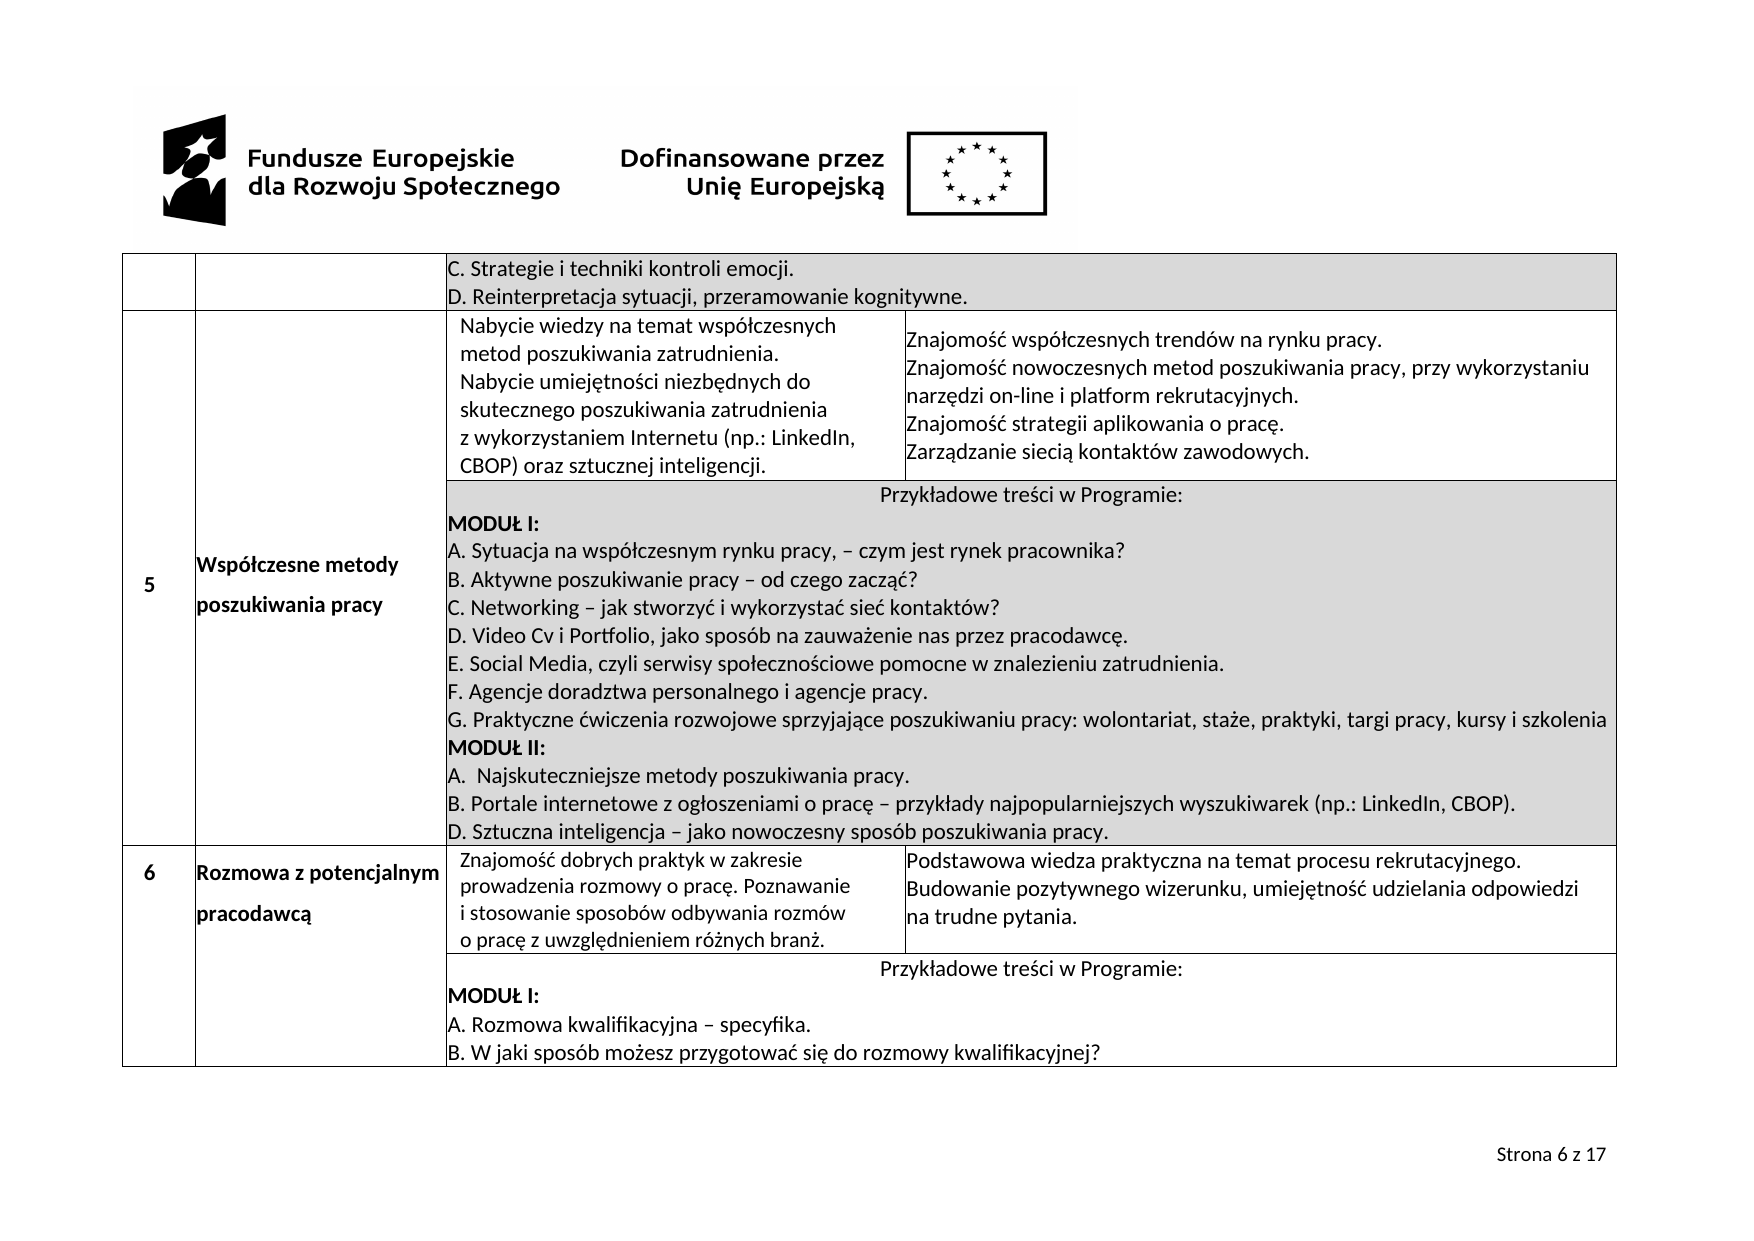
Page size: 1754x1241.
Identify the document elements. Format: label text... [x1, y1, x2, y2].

table_cell 5 [123, 311, 195, 845]
table_cell Znajomość współczesnych trendów na rynku pracy. Znajomość nowoczesnych metod poszukiwania pracy, przy wykorzystaniu narzędzi on-line i platform rekrutacyjnych. Znajomość strategii aplikowania o pracę. Zarządzanie siecią kontaktów zawodowych. [906, 311, 1616, 479]
table_cell Współczesne metody poszukiwania pracy [196, 311, 446, 845]
picture [132, 86, 1078, 253]
table_cell Znajomość dobrych praktyk w zakresie prowadzenia rozmowy o pracę. Poznawanie i stosowanie sposobów odbywania rozmów o pracę z uwzględnieniem różnych branż. [447, 846, 905, 953]
table_cell Podstawowa wiedza praktyczna na temat procesu rekrutacyjnego. Budowanie pozytywnego wizerunku, umiejętność udzielania odpowiedzi na trudne pytania. [906, 846, 1616, 953]
table_cell Przykładowe treści w Programie: MODUŁ I: A. Sytuacja na współczesnym rynku pracy, – czym jest rynek pracownika? B. Aktywne poszukiwanie pracy – od czego zacząć? C. Networking – jak stworzyć i wykorzystać sieć kontaktów? D. Video Cv i Portfolio, jako sposób na zauważenie nas przez pracodawcę. E. Social Media, czyli serwisy społecznościowe pomocne w znalezieniu zatrudnienia. F. Agencje doradztwa personalnego i agencje pracy. G. Praktyczne ćwiczenia rozwojowe sprzyjające poszukiwaniu pracy: wolontariat, staże, praktyki, targi pracy, kursy i szkolenia MODUŁ II: A. Najskuteczniejsze metody poszukiwania pracy. B. Portale internetowe z ogłoszeniami o pracę – przykłady najpopularniejszych wyszukiwarek (np.: LinkedIn, CBOP). D. Sztuczna inteligencja – jako nowoczesny sposób poszukiwania pracy. [447, 481, 1616, 845]
table_cell Rozmowa z potencjalnym pracodawcą [196, 846, 446, 1066]
table_cell 6 [123, 846, 195, 1066]
table_cell Nabycie wiedzy na temat współczesnych metod poszukiwania zatrudnienia. Nabycie umiejętności niezbędnych do skutecznego poszukiwania zatrudnienia z wykorzystaniem Internetu (np.: LinkedIn, CBOP) oraz sztucznej inteligencji. [447, 311, 905, 479]
